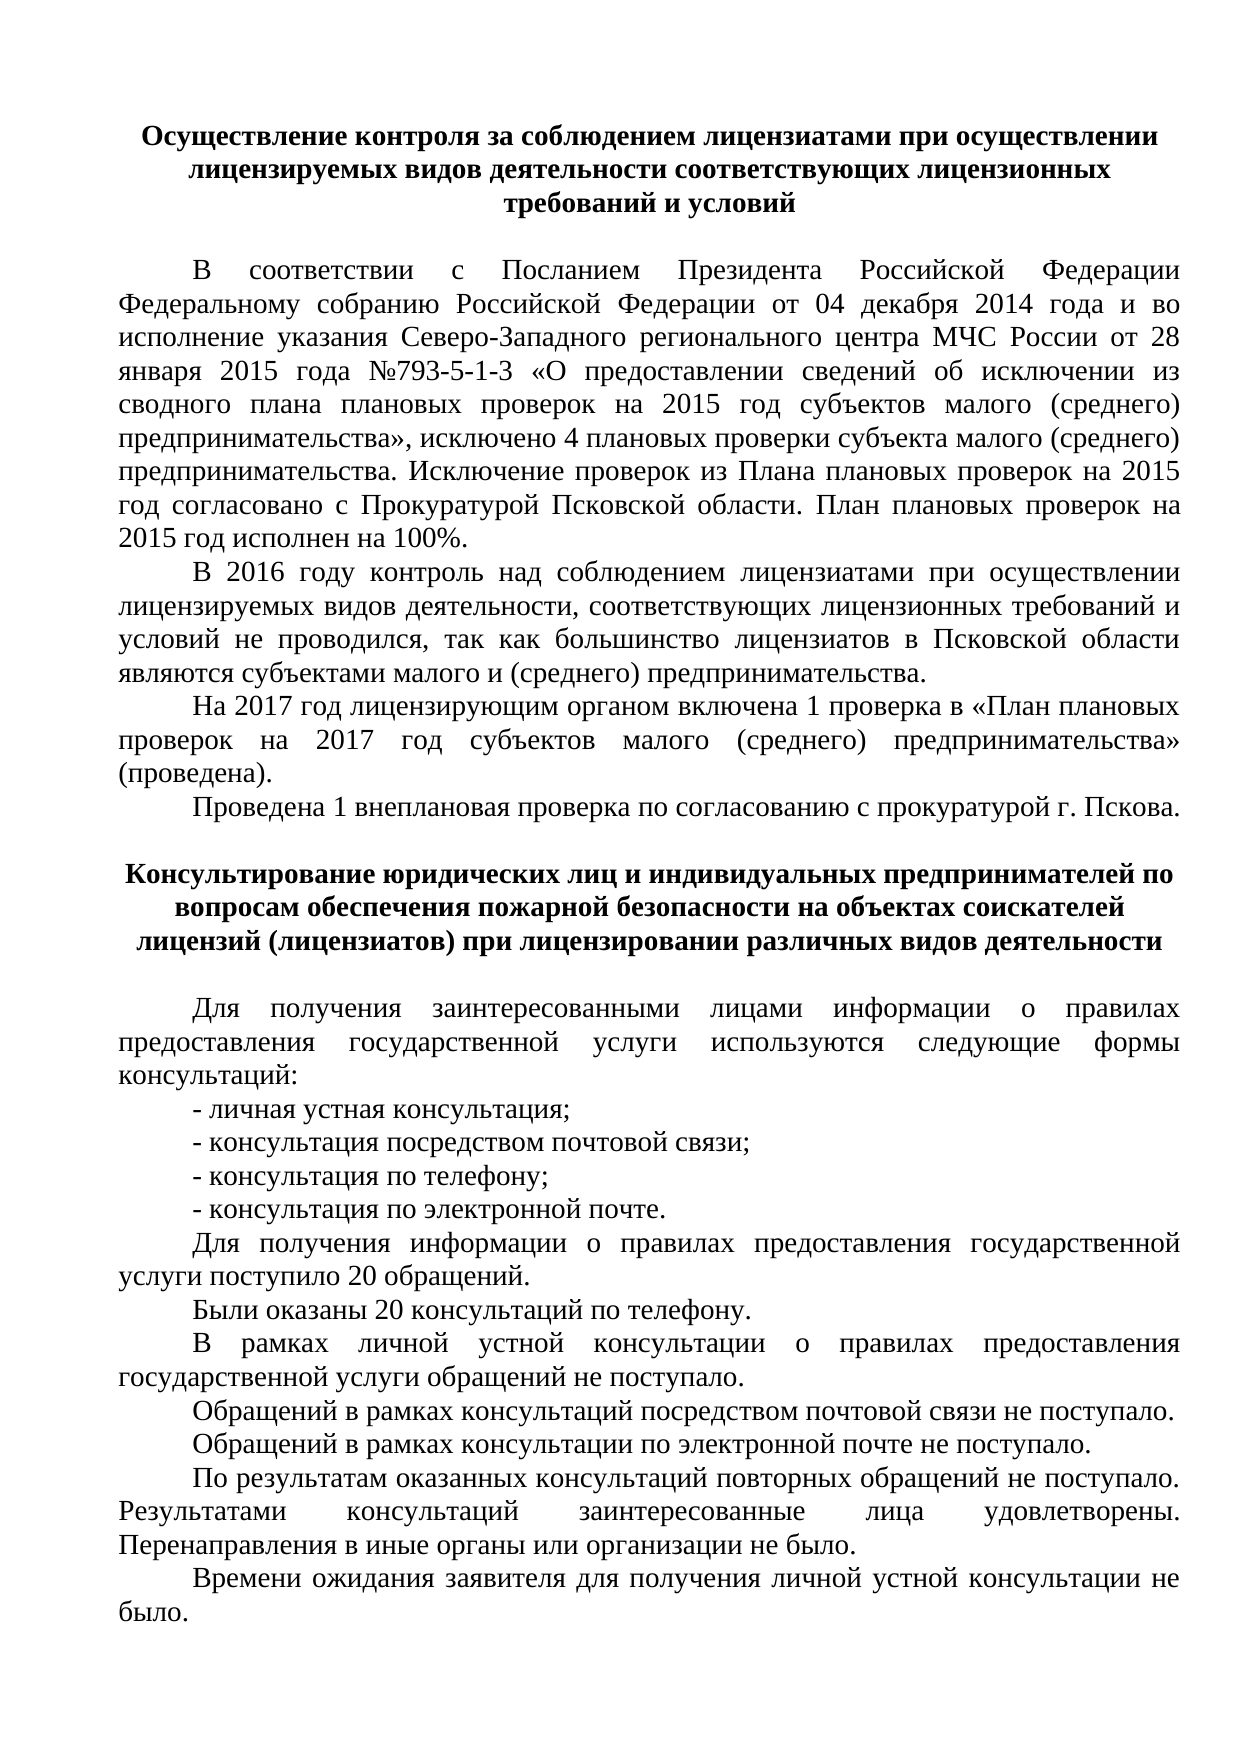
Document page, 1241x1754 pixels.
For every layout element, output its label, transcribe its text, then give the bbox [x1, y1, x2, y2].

text Проведена 1 внеплановая проверка по согласованию с прокуратурой г. Пскова. [118, 789, 1181, 822]
text - консультация по электронной почте. [118, 1191, 1181, 1225]
text Были оказаны 20 консультаций по телефону. [118, 1292, 1181, 1326]
text В рамках личной устной консультации о правилах предоставления государственной услуги обращений не поступало. [118, 1326, 1181, 1393]
text На 2017 год лицензирующим органом включена 1 проверка в «План плановых проверок на 2017 год субъектов малого (среднего) предпринимательства» (проведена). [118, 688, 1181, 789]
text - консультация по телефону; [118, 1158, 1181, 1191]
text - консультация посредством почтовой связи; [118, 1124, 1181, 1158]
text Консультирование юридических лиц и индивидуальных предпринимателей по вопросам обеспечения пожарной безопасности на объектах соискателей лицензий (лицензиатов) при лицензировании различных видов деятельности [118, 856, 1181, 957]
text Времени ожидания заявителя для получения личной устной консультации не было. [118, 1560, 1181, 1627]
text - личная устная консультация; [118, 1091, 1181, 1124]
text Осуществление контроля за соблюдением лицензиатами при осуществлении лицензируемых видов деятельности соответствующих лицензионных требований и условий [118, 118, 1181, 219]
text Для получения информации о правилах предоставления государственной услуги поступило 20 обращений. [118, 1225, 1181, 1292]
text В соответствии с Посланием Президента Российской Федерации Федеральному собранию Российской Федерации от 04 декабря 2014 года и во исполнение указания Северо-Западного регионального центра МЧС России от 28 января 2015 года №793-5-1-3 «О предоставлении сведений об исключении из сводного плана плановых проверок на 2015 год субъектов малого (среднего) предпринимательства», исключено 4 плановых проверки субъекта малого (среднего) предпринимательства. Исключение проверок из Плана плановых проверок на 2015 год согласовано с Прокуратурой Псковской области. План плановых проверок на 2015 год исполнен на 100%. [118, 252, 1181, 554]
text Обращений в рамках консультаций посредством почтовой связи не поступало. [118, 1393, 1181, 1426]
text В 2016 году контроль над соблюдением лицензиатами при осуществлении лицензируемых видов деятельности, соответствующих лицензионных требований и условий не проводился, так как большинство лицензиатов в Псковской области являются субъектами малого и (среднего) предпринимательства. [118, 554, 1181, 688]
text Для получения заинтересованными лицами информации о правилах предоставления государственной услуги используются следующие формы консультаций: [118, 990, 1181, 1091]
text Обращений в рамках консультации по электронной почте не поступало. [118, 1426, 1181, 1460]
text По результатам оказанных консультаций повторных обращений не поступало. Результатами консультаций заинтересованные лица удовлетворены. Перенаправления в иные органы или организации не было. [118, 1460, 1181, 1560]
